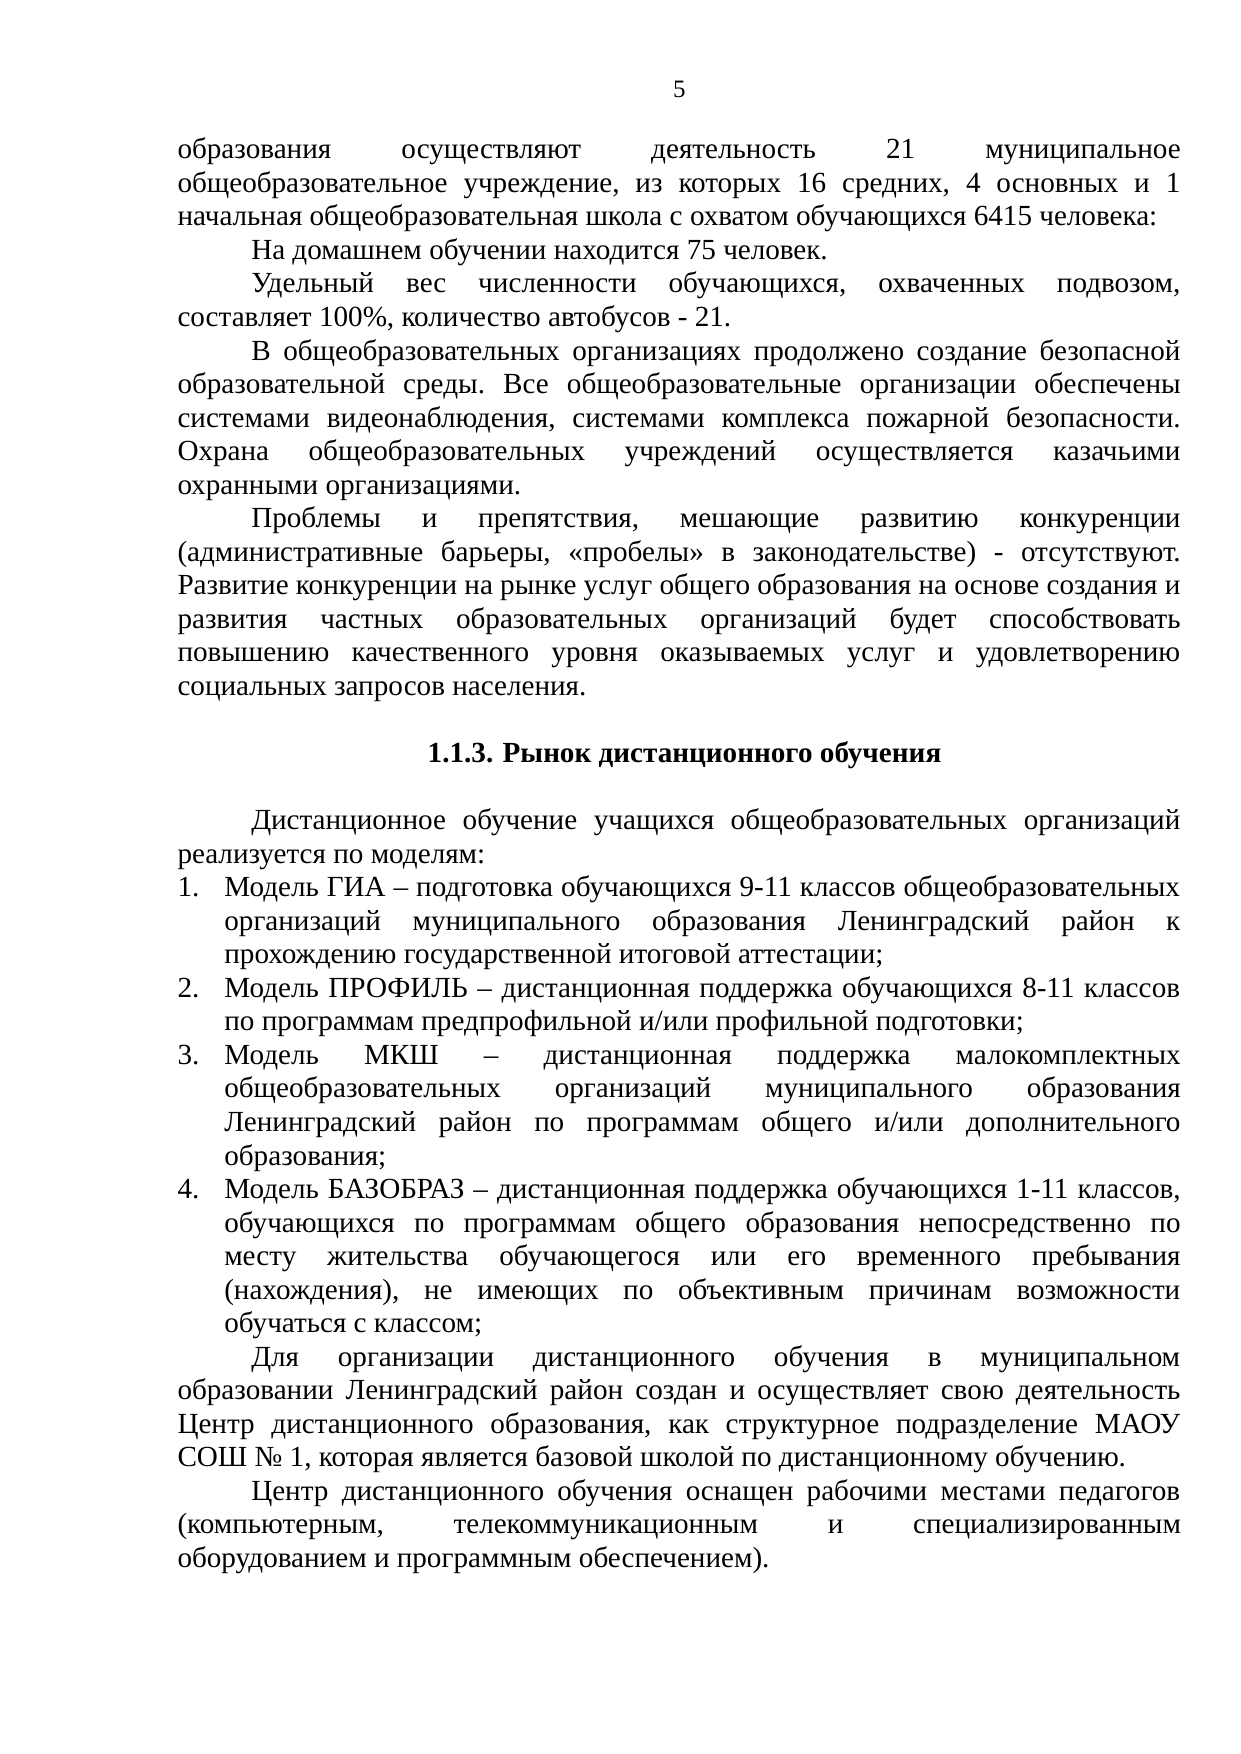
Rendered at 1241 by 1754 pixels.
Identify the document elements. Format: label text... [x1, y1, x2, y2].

text Центр дистанционного обучения оснащен рабочими местами педагогов (компьютерным, телекоммуникационным и специализированным оборудованием и программным обеспечением). [177, 1473, 1181, 1574]
text В общеобразовательных организациях продолжено создание безопасной образовательной среды. Все общеобразовательные организации обеспечены системами видеонаблюдения, системами комплекса пожарной безопасности. Охрана общеобразовательных учреждений осуществляется казачьими охранными организациями. [177, 333, 1181, 500]
text Удельный вес численности обучающихся, охваченных подвозом, составляет 100%, количество автобусов - 21. [177, 266, 1181, 333]
text Дистанционное обучение учащихся общеобразовательных организаций реализуется по моделям: [177, 802, 1181, 869]
list Рынок дистанционного обучения [187, 735, 1181, 769]
text Проблемы и препятствия, мешающие развитию конкуренции (административные барьеры, «пробелы» в законодательстве) - отсутствуют. Развитие конкуренции на рынке услуг общего образования на основе создания и развития частных образовательных организаций будет способствовать повышению качественного уровня оказываемых услуг и удовлетворению социальных запросов населения. [177, 500, 1181, 702]
list Модель ПРОФИЛЬ – дистанционная поддержка обучающихся 8-11 классов по программам предпрофильной и/или профильной подготовки; [177, 970, 1181, 1037]
text На домашнем обучении находится 75 человек. [177, 232, 1181, 266]
text Для организации дистанционного обучения в муниципальном образовании Ленинградский район создан и осуществляет свою деятельность Центр дистанционного образования, как структурное подразделение МАОУ СОШ № 1, которая является базовой школой по дистанционному обучению. [177, 1339, 1181, 1473]
list Модель ГИА – подготовка обучающихся 9-11 классов общеобразовательных организаций муниципального образования Ленинградский район к прохождению государственной итоговой аттестации; [177, 869, 1181, 970]
list Модель БАЗОБРАЗ – дистанционная поддержка обучающихся 1-11 классов, обучающихся по программам общего образования непосредственно по месту жительства обучающегося или его временного пребывания (нахождения), не имеющих по объективным причинам возможности обучаться с классом; [177, 1171, 1181, 1339]
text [177, 131, 1181, 232]
list Модель МКШ – дистанционная поддержка малокомплектных общеобразовательных организаций муниципального образования Ленинградский район по программам общего и/или дополнительного образования; [177, 1037, 1181, 1171]
